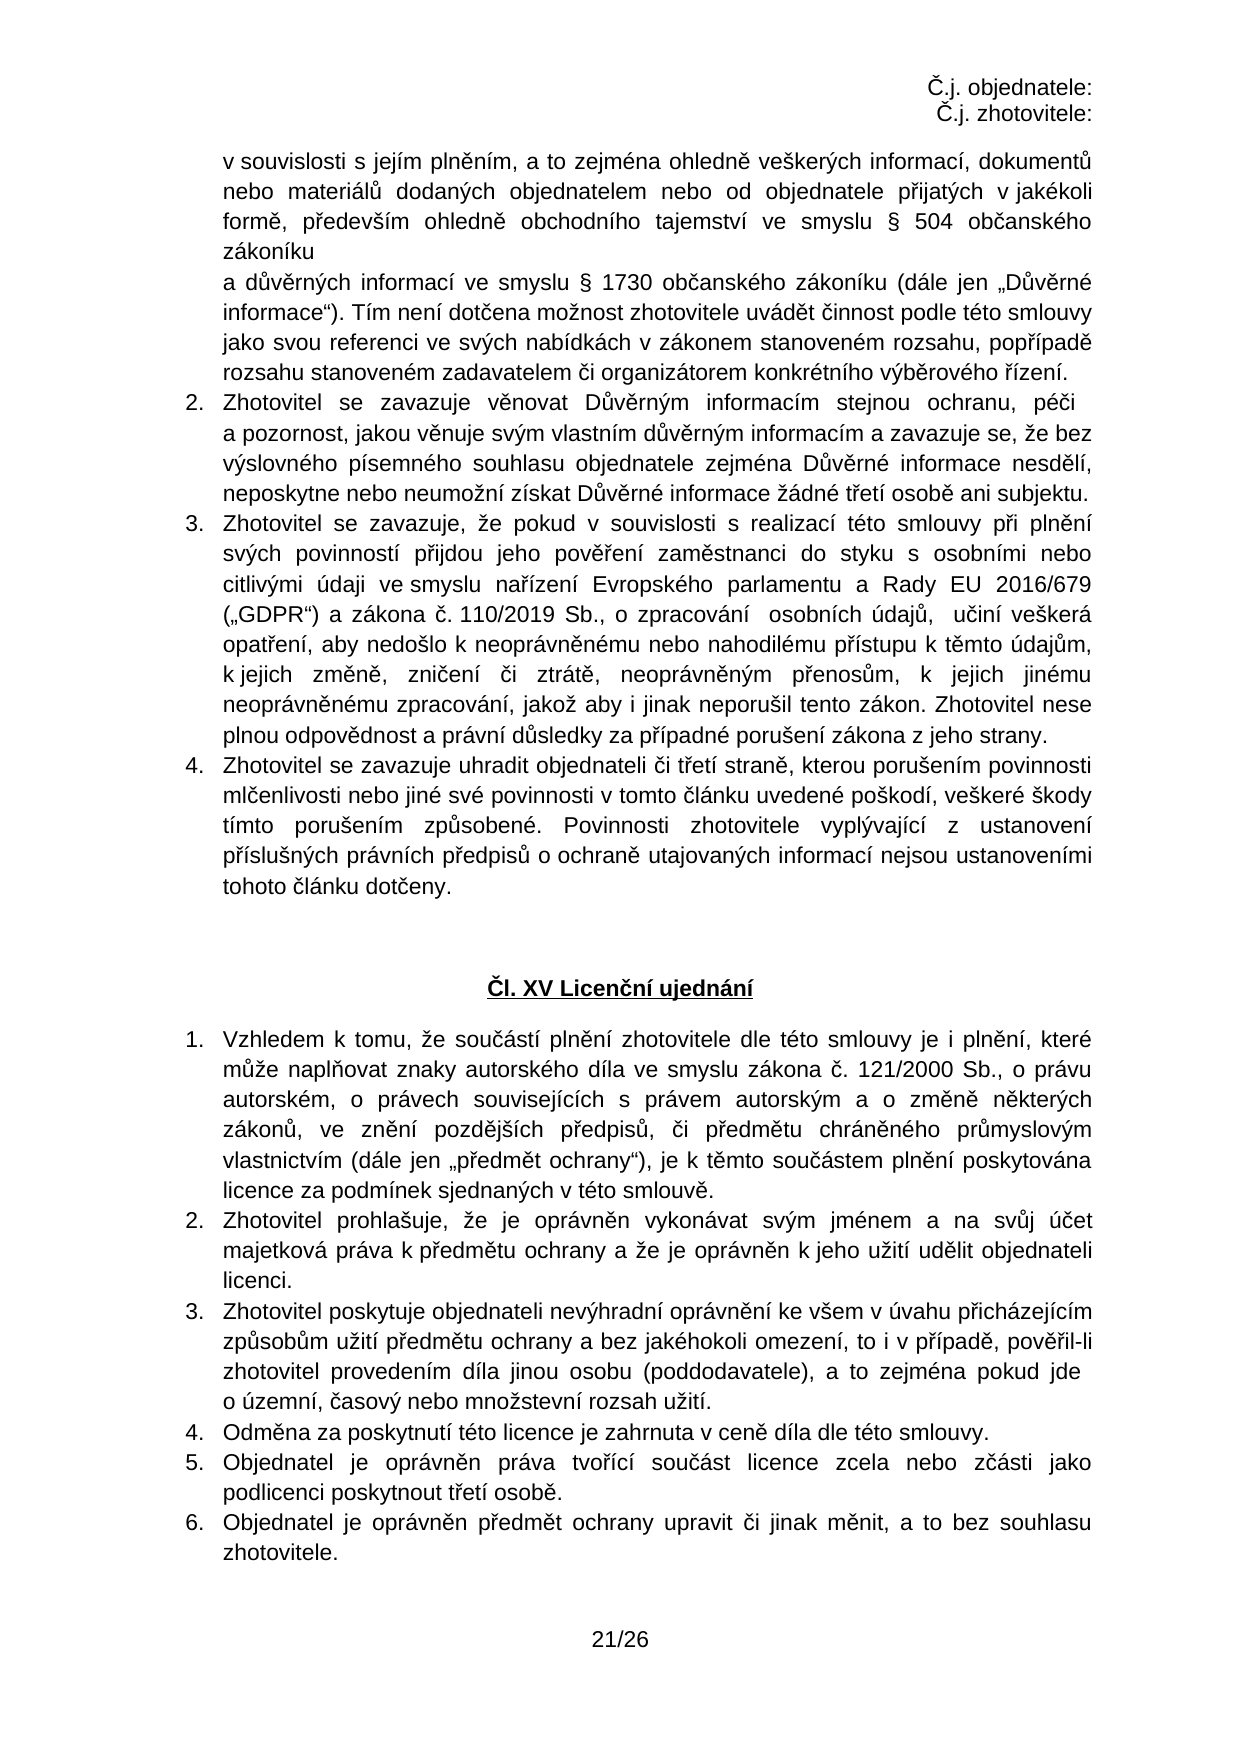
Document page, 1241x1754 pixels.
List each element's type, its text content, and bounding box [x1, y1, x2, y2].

list Zhotovitel se zavazuje, že pokud v souvislosti s realizací této smlouvy při plnění svých povinností přijdou jeho pověření zaměstnanci do styku s osobními nebo citlivými údaji ve smyslu nařízení Evropského parlamentu a Rady EU 2016/679 („GDPR“) a zákona č. 110/2019 Sb., o zpracování osobních údajů, učiní veškerá opatření, aby nedošlo k neoprávněnému nebo nahodilému přístupu k těmto údajům, k jejich změně, zničení či ztrátě, neoprávněným přenosům, k jejich jinému neoprávněnému zpracování, jakož aby i jinak neporušil tento zákon. Zhotovitel nese plnou odpovědnost a právní důsledky za případné porušení zákona z jeho strany. [185, 510, 1093, 748]
list Zhotovitel se zavazuje uhradit objednateli či třetí straně, kterou porušením povinnosti mlčenlivosti nebo jiné své povinnosti v tomto článku uvedené poškodí, veškeré škody tímto porušením způsobené. Povinnosti zhotovitele vyplývající z ustanovení příslušných právních předpisů o ochraně utajovaných informací nejsou ustanoveními tohoto článku dotčeny. [185, 752, 1093, 899]
list Odměna za poskytnutí této licence je zahrnuta v ceně díla dle této smlouvy. [185, 1418, 1093, 1445]
text Čl. XV Licenční ujednání [148, 975, 1093, 1001]
list Zhotovitel poskytuje objednateli nevýhradní oprávnění ke všem v úvahu přicházejícím způsobům užití předmětu ochrany a bez jakéhokoli omezení, to i v případě, pověřil-li zhotovitel provedením díla jinou osobu (poddodavatele), a to zejména pokud jde o územní, časový nebo množstevní rozsah užití. [185, 1298, 1093, 1414]
list Objednatel je oprávněn práva tvořící součást licence zcela nebo zčásti jako podlicenci poskytnout třetí osobě. [185, 1449, 1093, 1505]
list Vzhledem k tomu, že součástí plnění zhotovitele dle této smlouvy je i plnění, které může naplňovat znaky autorského díla ve smyslu zákona č. 121/2000 Sb., o právu autorském, o právech souvisejících s právem autorským a o změně některých zákonů, ve znění pozdějších předpisů, či předmětu chráněného průmyslovým vlastnictvím (dále jen „předmět ochrany“), je k těmto součástem plnění poskytována licence za podmínek sjednaných v této smlouvě. [185, 1026, 1093, 1203]
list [185, 148, 1093, 385]
list Zhotovitel prohlašuje, že je oprávněn vykonávat svým jménem a na svůj účet majetková práva k předmětu ochrany a že je oprávněn k jeho užití udělit objednateli licenci. [185, 1207, 1093, 1294]
list Objednatel je oprávněn předmět ochrany upravit či jinak měnit, a to bez souhlasu zhotovitele. [185, 1509, 1093, 1566]
list Zhotovitel se zavazuje věnovat Důvěrným informacím stejnou ochranu, péči a pozornost, jakou věnuje svým vlastním důvěrným informacím a zavazuje se, že bez výslovného písemného souhlasu objednatele zejména Důvěrné informace nesdělí, neposkytne nebo neumožní získat Důvěrné informace žádné třetí osobě ani subjektu. [185, 389, 1093, 506]
